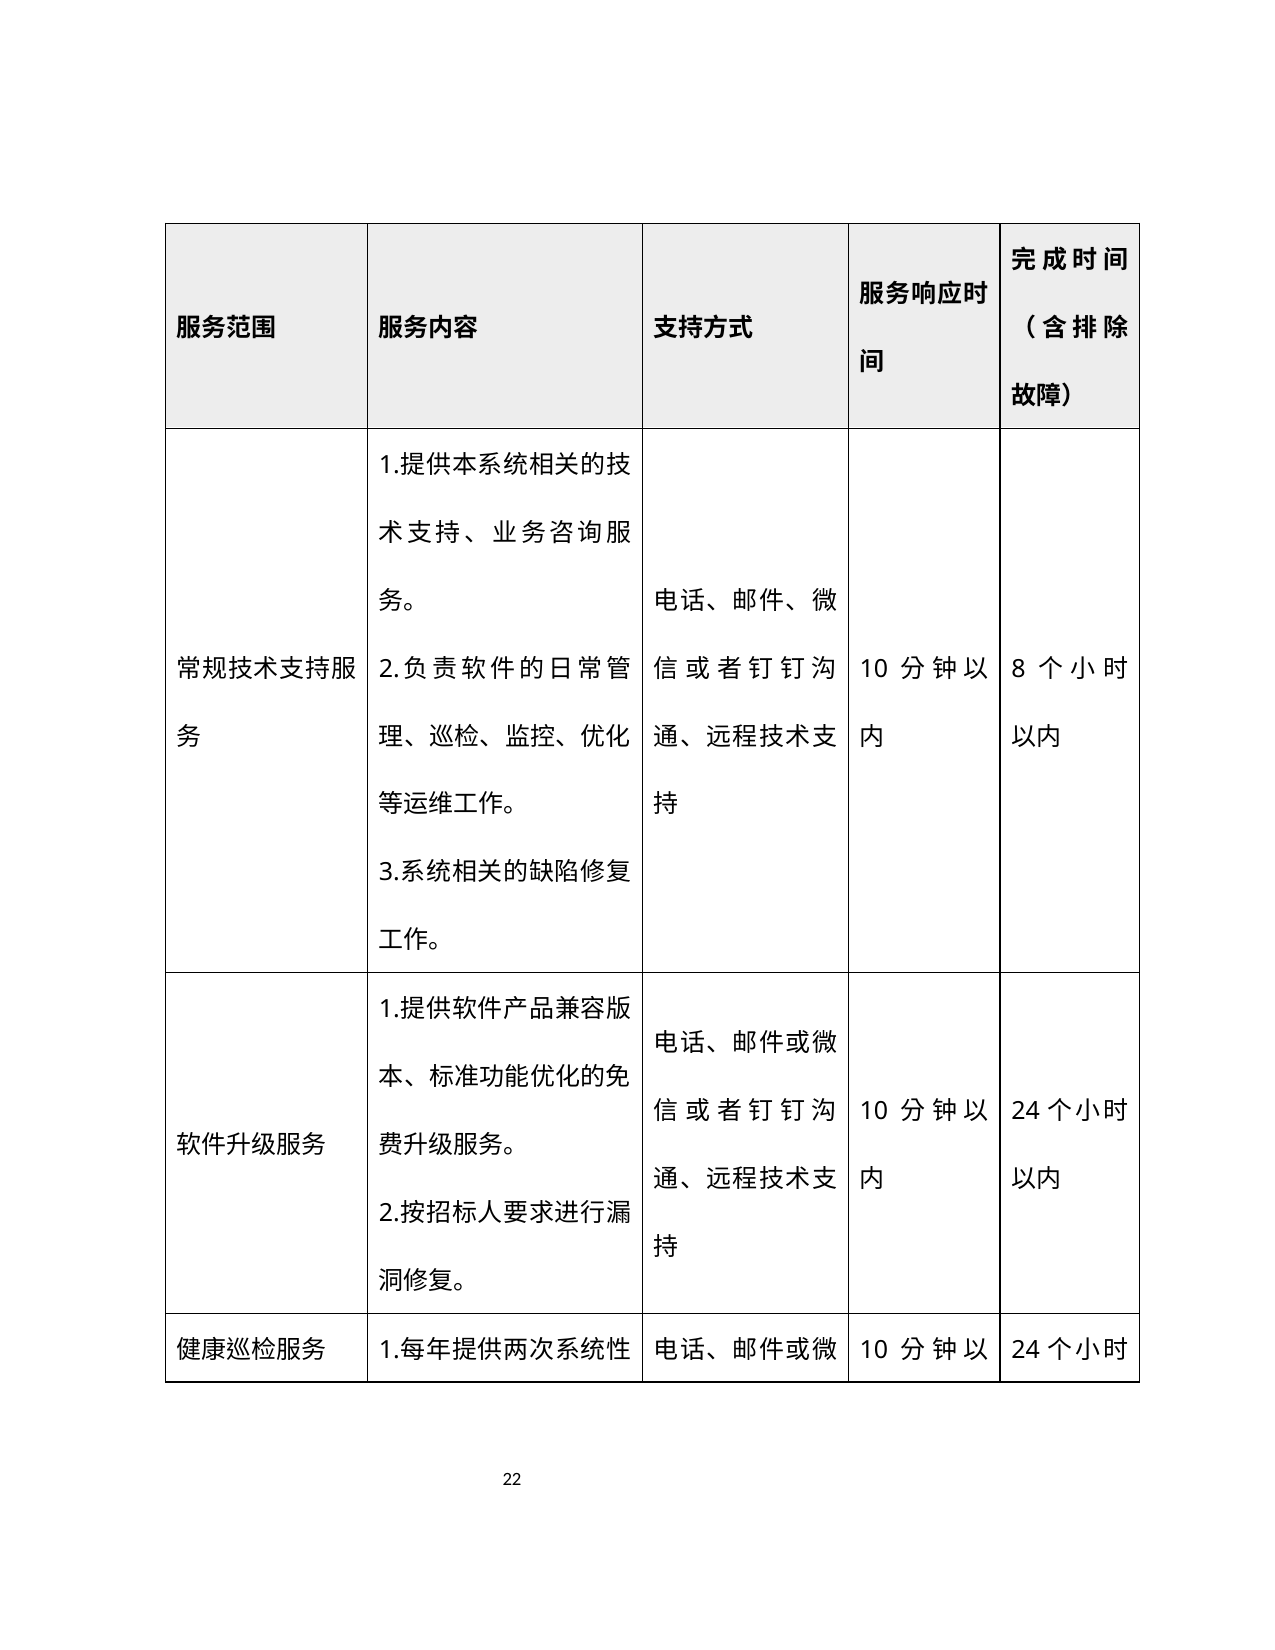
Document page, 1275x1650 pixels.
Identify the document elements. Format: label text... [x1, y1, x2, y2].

table_cell 电话、邮件、微信或者钉钉沟通、远程技术支持 [643, 429, 848, 972]
table_header 完成时间（含排除故障） [1001, 224, 1139, 427]
table_cell 电话、邮件或微信或者钉钉沟通、远程技术支持 [643, 973, 848, 1312]
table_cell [643, 1314, 848, 1381]
table_cell 常规技术支持服务 [166, 429, 367, 972]
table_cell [368, 1314, 642, 1381]
table_header 支持方式 [643, 224, 848, 427]
table_cell 10分钟以内 [849, 1314, 999, 1381]
table_cell 软件升级服务 [166, 973, 367, 1312]
table_cell 1.提供软件产品兼容版本、标准功能优化的免费升级服务。 2.按招标人要求进行漏洞修复。 [368, 973, 642, 1312]
table_header 服务内容 [368, 224, 642, 427]
table_cell 24个小时以内 [1001, 1314, 1139, 1381]
table_cell 10分钟以内 [849, 429, 999, 972]
table_header 服务响应时间 [849, 224, 999, 427]
table_cell 24个小时以内 [1001, 973, 1139, 1312]
table_cell 1.提供本系统相关的技术支持、业务咨询服务。 2.负责软件的日常管理、巡检、监控、优化等运维工作。 3.系统相关的缺陷修复工作。 [368, 429, 642, 972]
table_header 服务范围 [166, 224, 367, 427]
table_cell 健康巡检服务 [166, 1314, 367, 1381]
table_cell 10分钟以内 [849, 973, 999, 1312]
table_cell 8个小时以内 [1001, 429, 1139, 972]
